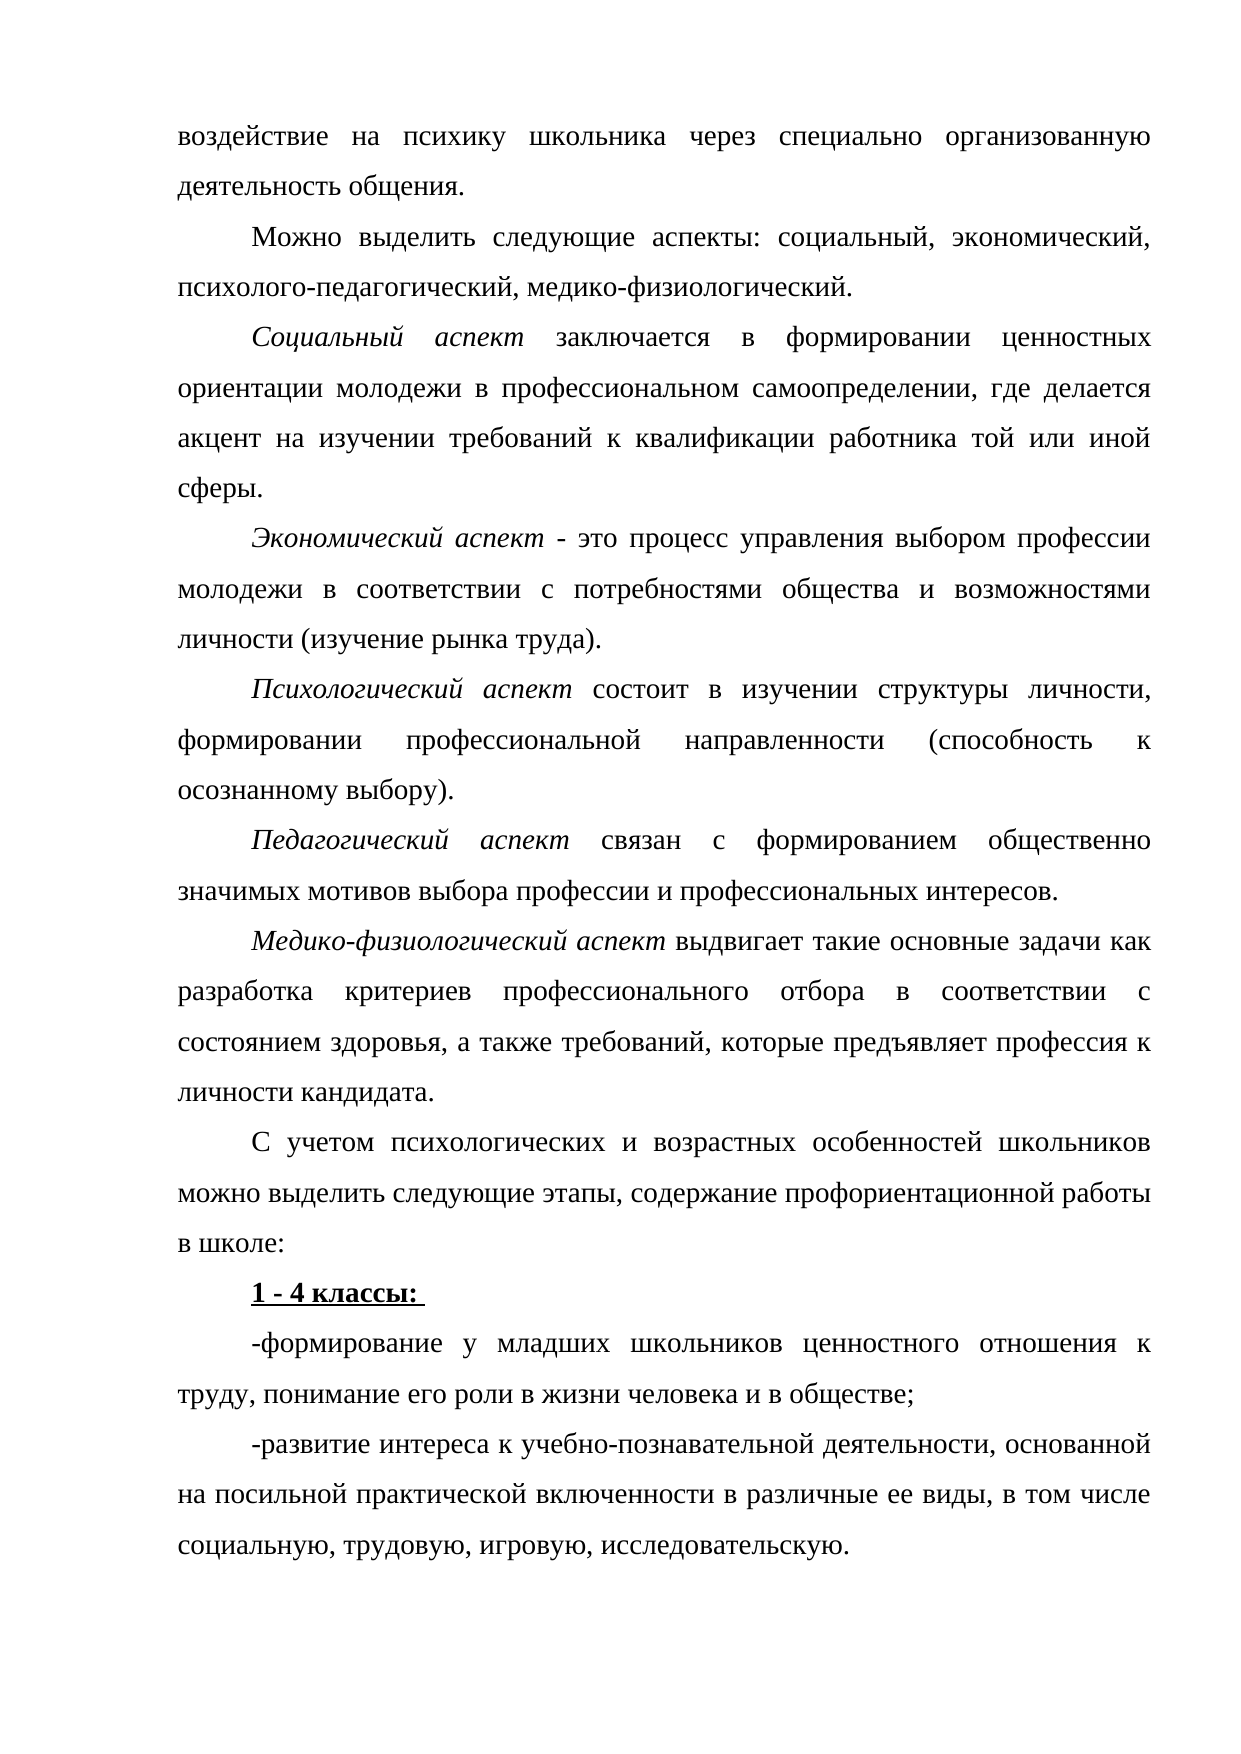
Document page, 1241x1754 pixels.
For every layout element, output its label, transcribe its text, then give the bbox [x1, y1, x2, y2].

text -развитие интереса к учебно-познавательной деятельности, основанной на посильной практической включенности в различные ее виды, в том числе социальную, трудовую, игровую, исследовательскую. [177, 1426, 1152, 1560]
text Психологический аспект состоит в изучении структуры личности, формировании профессиональной направленности (способность к осознанному выбору). [177, 672, 1152, 806]
text С учетом психологических и возрастных особенностей школьников можно выделить следующие этапы, содержание профориентационной работы в школе: [177, 1124, 1152, 1258]
text Педагогический аспект связан с формированием общественно значимых мотивов выбора профессии и профессиональных интересов. [177, 822, 1152, 906]
text Медико-физиологический аспект выдвигает такие основные задачи как разработка критериев профессионального отбора в соответствии с состоянием здоровья, а также требований, которые предъявляет профессия к личности кандидата. [177, 923, 1152, 1108]
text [177, 118, 1152, 202]
text 1 - 4 классы: [177, 1275, 1152, 1309]
text -формирование у младших школьников ценностного отношения к труду, понимание его роли в жизни человека и в обществе; [177, 1326, 1152, 1409]
text Можно выделить следующие аспекты: социальный, экономический, психолого-педагогический, медико-физиологический. [177, 219, 1152, 303]
text Социальный аспект заключается в формировании ценностных ориентации молодежи в профессиональном самоопределении, где делается акцент на изучении требований к квалификации работника той или иной сферы. [177, 319, 1152, 504]
text Экономический аспект - это процесс управления выбором профессии молодежи в соответствии с потребностями общества и возможностями личности (изучение рынка труда). [177, 521, 1152, 655]
